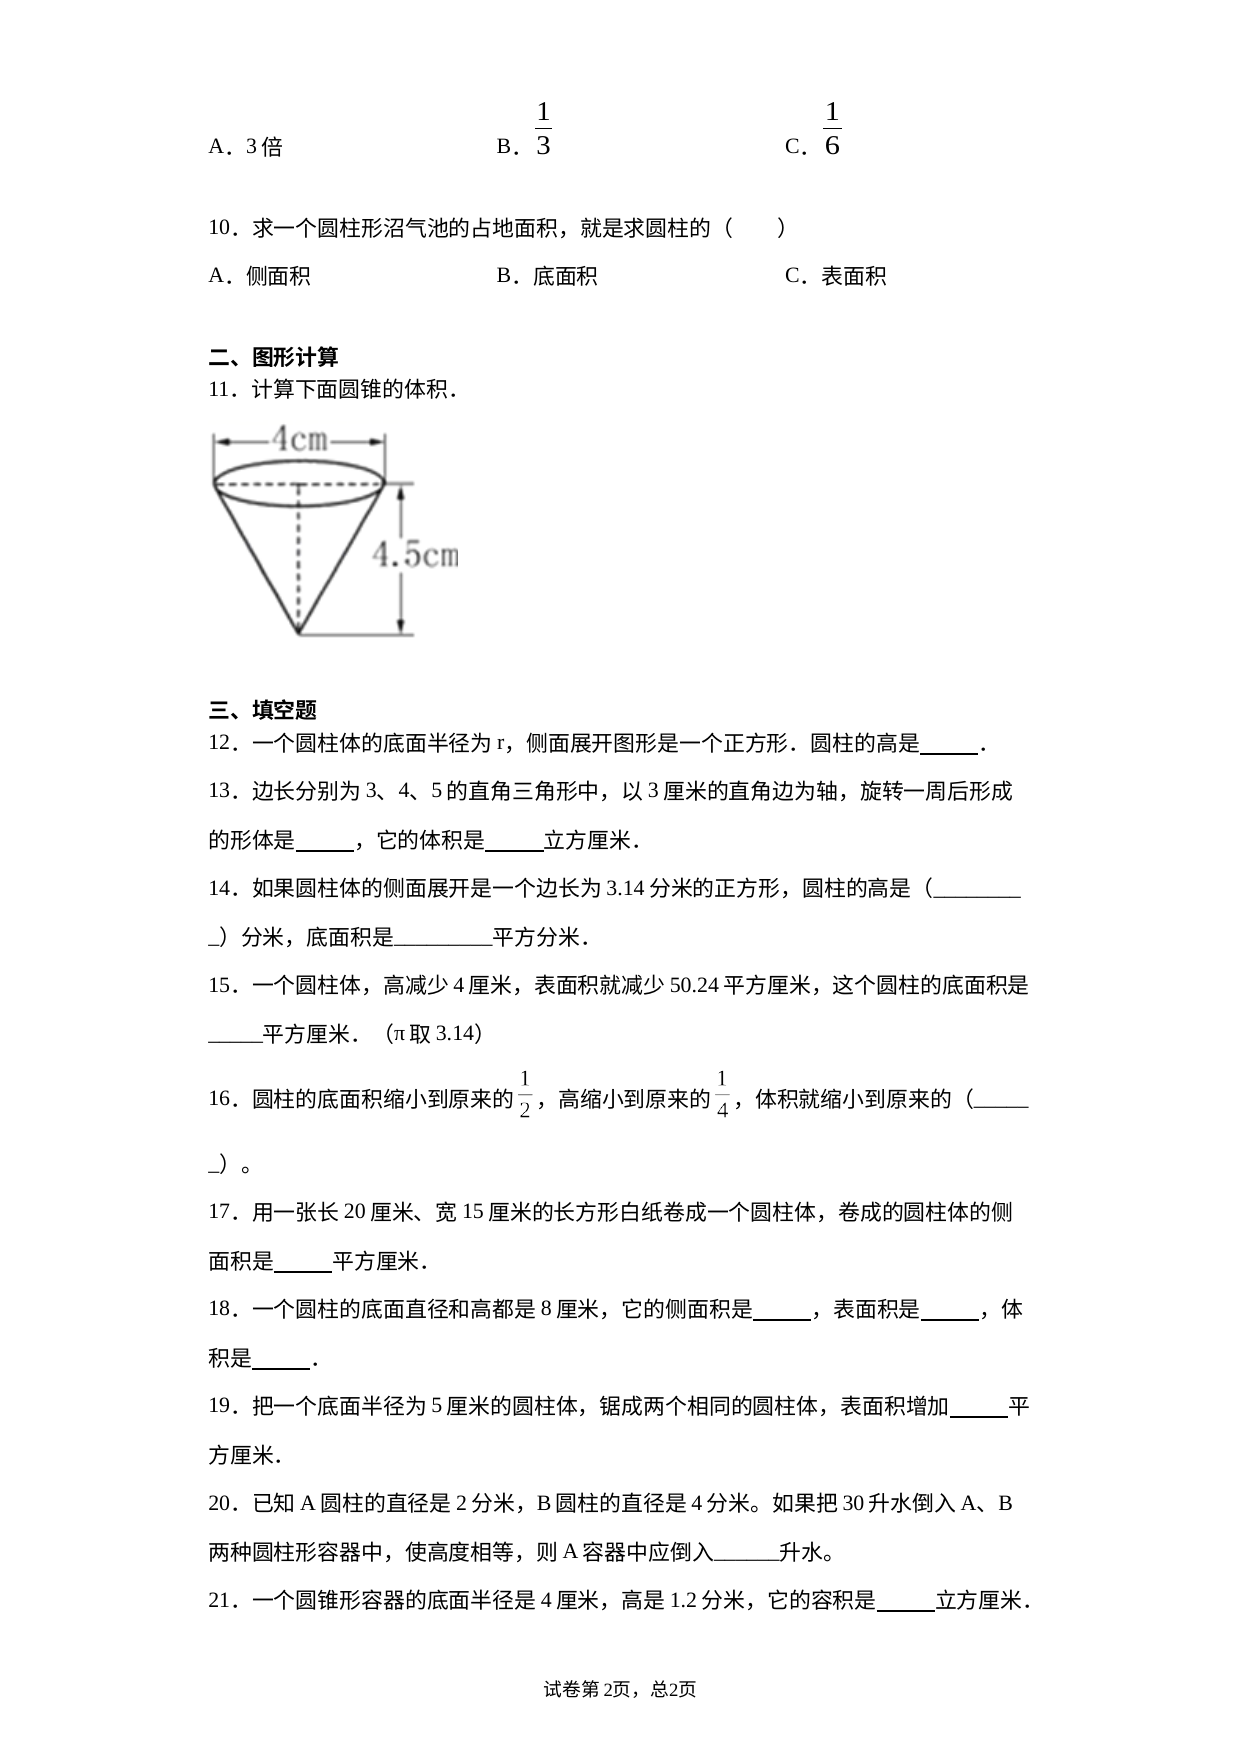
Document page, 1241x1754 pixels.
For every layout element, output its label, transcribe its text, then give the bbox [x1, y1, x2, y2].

text 17．用一张长20厘米、宽15厘米的长方形白纸卷成一个圆柱体，卷成的圆柱体的侧面积是 平方厘米． [208, 1194, 1032, 1276]
text 三、填空题 [208, 693, 1032, 725]
text 15．一个圆柱体，高减少4厘米，表面积就减少50.24平方厘米，这个圆柱的底面积是_____平方厘米．（π取3.14） [208, 968, 1032, 1049]
text 18．一个圆柱的底面直径和高都是8厘米，它的侧面积是 ，表面积是 ，体积是 ． [208, 1292, 1032, 1373]
text 20．已知A圆柱的直径是2分米，B圆柱的直径是4分米。如果把30升水倒入A、B两种圆柱形容器中，使高度相等，则A容器中应倒入______升水。 [208, 1486, 1032, 1567]
text 10．求一个圆柱形沼气池的占地面积，就是求圆柱的（ ） [208, 210, 1032, 243]
text A．3倍 B． C． [208, 97, 1032, 194]
picture [208, 420, 458, 639]
text 11．计算下面圆锥的体积． [208, 372, 1032, 404]
text 14．如果圆柱体的侧面展开是一个边长为3.14分米的正方形，圆柱的高是（_________）分米，底面积是_________平方分米． [208, 871, 1032, 952]
text 二、图形计算 [208, 339, 1032, 372]
text A．侧面积 B．底面积 C．表面积 [208, 259, 1032, 291]
text 12．一个圆柱体的底面半径为r，侧面展开图形是一个正方形．圆柱的高是 ． [208, 725, 1032, 758]
text 19．把一个底面半径为5厘米的圆柱体，锯成两个相同的圆柱体，表面积增加 平方厘米． [208, 1389, 1032, 1470]
text 21．一个圆锥形容器的底面半径是4厘米，高是1.2分米，它的容积是 立方厘米． [208, 1583, 1032, 1615]
text 13．边长分别为3、4、5的直角三角形中，以3厘米的直角边为轴，旋转一周后形成的形体是 ，它的体积是 立方厘米． [208, 774, 1032, 855]
text 16．圆柱的底面积缩小到原来的，高缩小到原来的，体积就缩小到原来的（______）。 [208, 1065, 1032, 1179]
